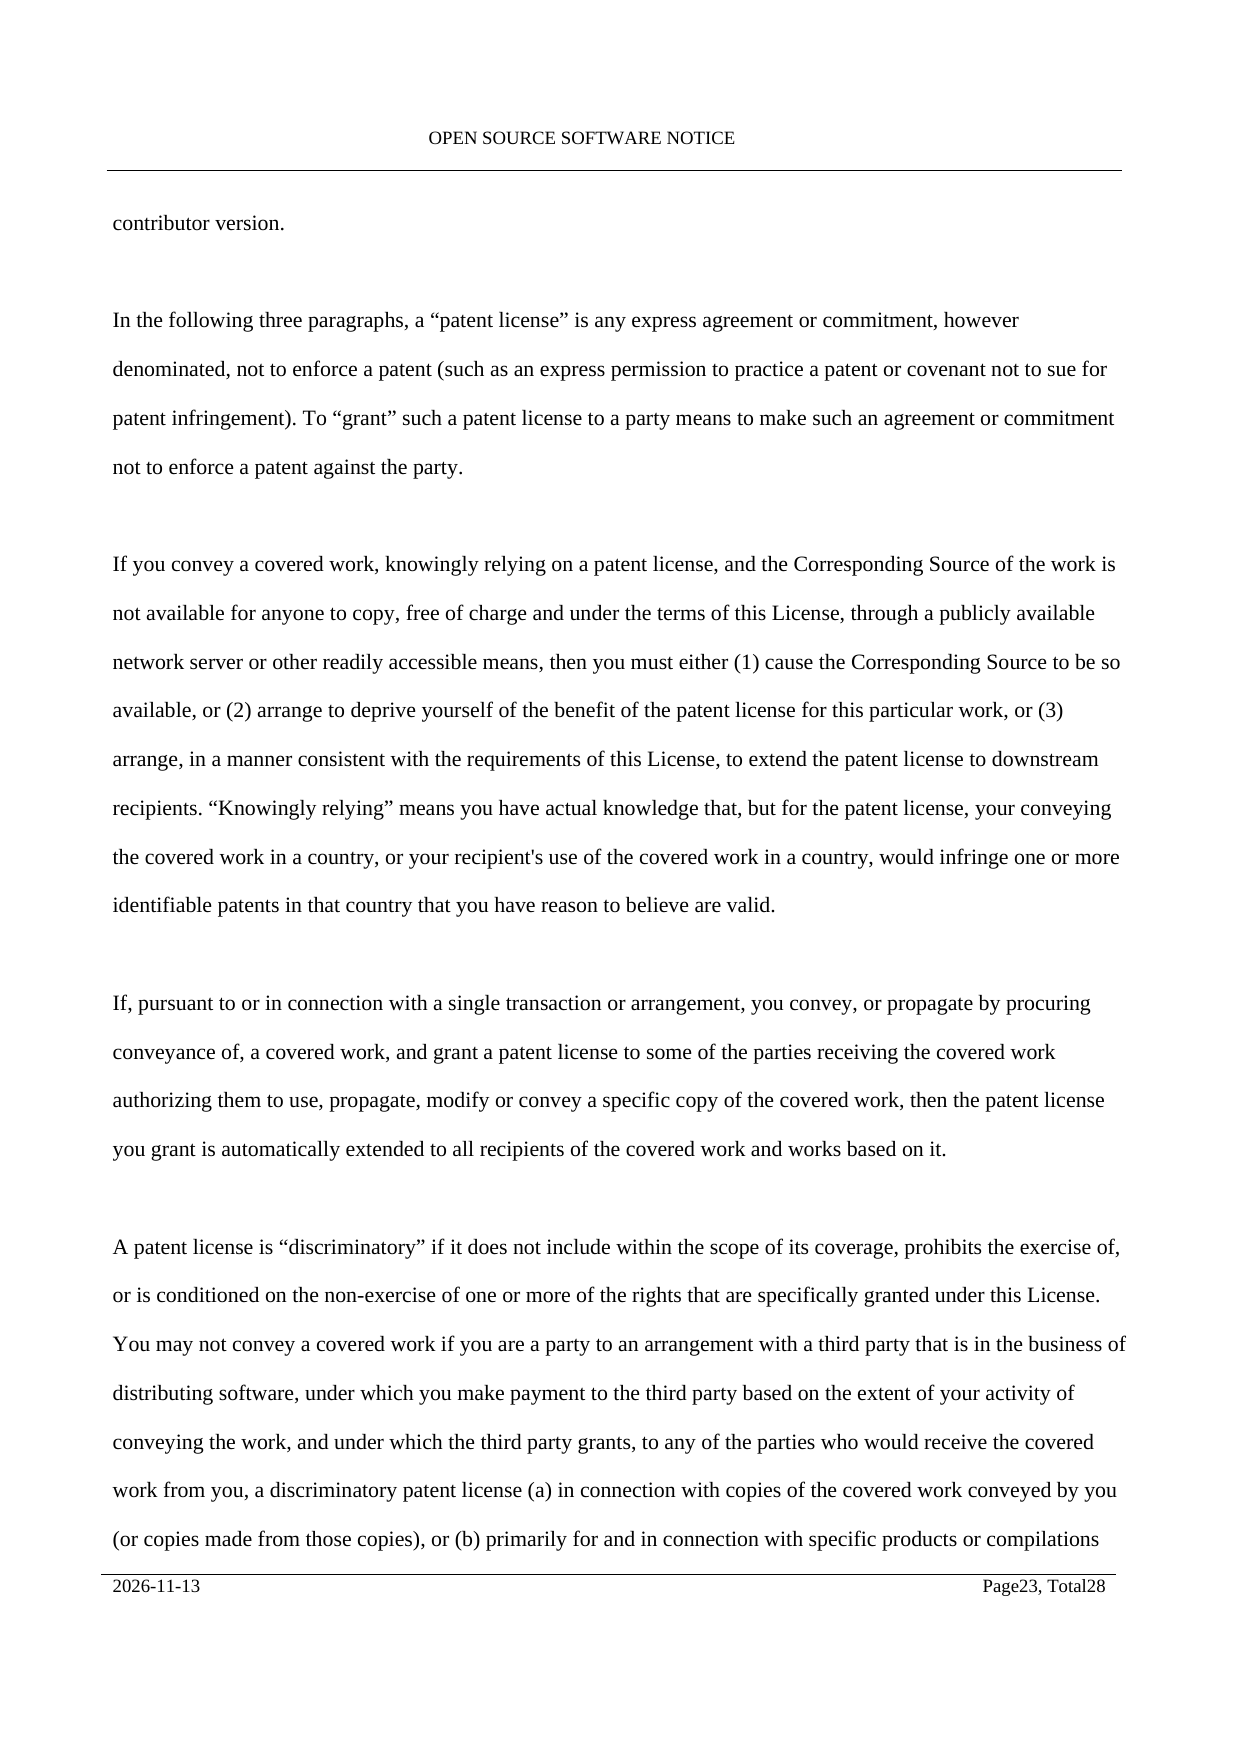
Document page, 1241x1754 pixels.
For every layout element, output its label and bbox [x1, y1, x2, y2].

text [112, 206, 1128, 1555]
